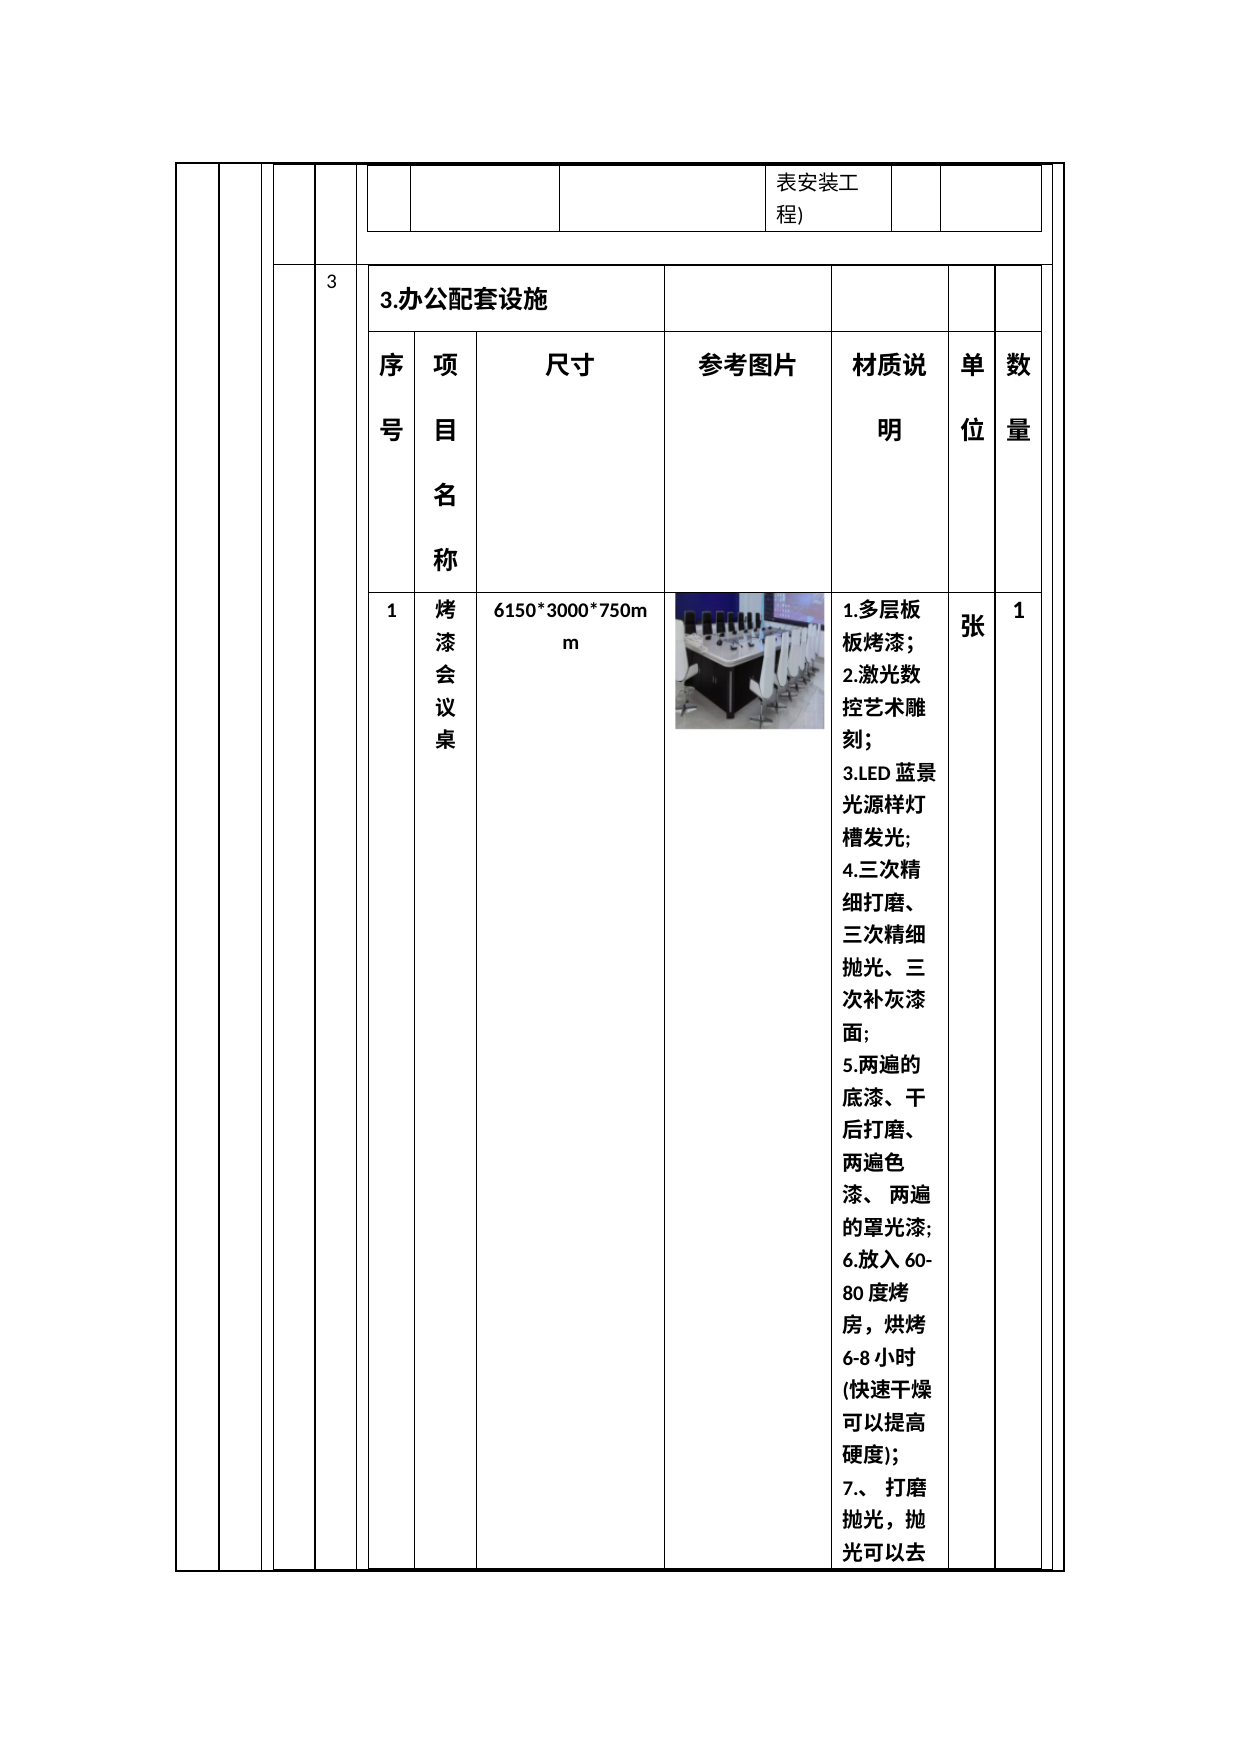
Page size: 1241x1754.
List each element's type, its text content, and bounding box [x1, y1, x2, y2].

table_cell [369, 593, 414, 1568]
table_cell [357, 165, 1052, 264]
table_cell [996, 332, 1041, 592]
table_cell [415, 332, 476, 592]
table_cell [665, 593, 831, 1568]
table_cell [477, 593, 664, 1568]
table_cell [357, 265, 368, 1569]
table_cell [415, 593, 476, 1568]
table_cell [949, 266, 994, 331]
table_cell [316, 165, 356, 264]
table_cell [949, 593, 994, 1568]
table_cell [832, 332, 948, 592]
table_cell [665, 332, 831, 592]
table_cell [262, 164, 273, 1570]
table_cell [832, 266, 948, 331]
table_cell [274, 265, 314, 1569]
table_cell [316, 265, 356, 1569]
table_cell [949, 332, 994, 592]
table_cell [369, 332, 414, 592]
table_cell [477, 332, 664, 592]
table_cell 1 [220, 164, 261, 1570]
table_cell [1042, 265, 1052, 1569]
table_cell [665, 266, 831, 331]
table_cell [177, 164, 218, 1570]
table_cell [369, 266, 664, 331]
table_cell [274, 165, 314, 264]
table_cell [832, 593, 948, 1568]
table_cell [1053, 164, 1063, 1570]
table_cell [996, 266, 1041, 331]
table_cell [996, 593, 1041, 1568]
picture [675, 593, 825, 730]
